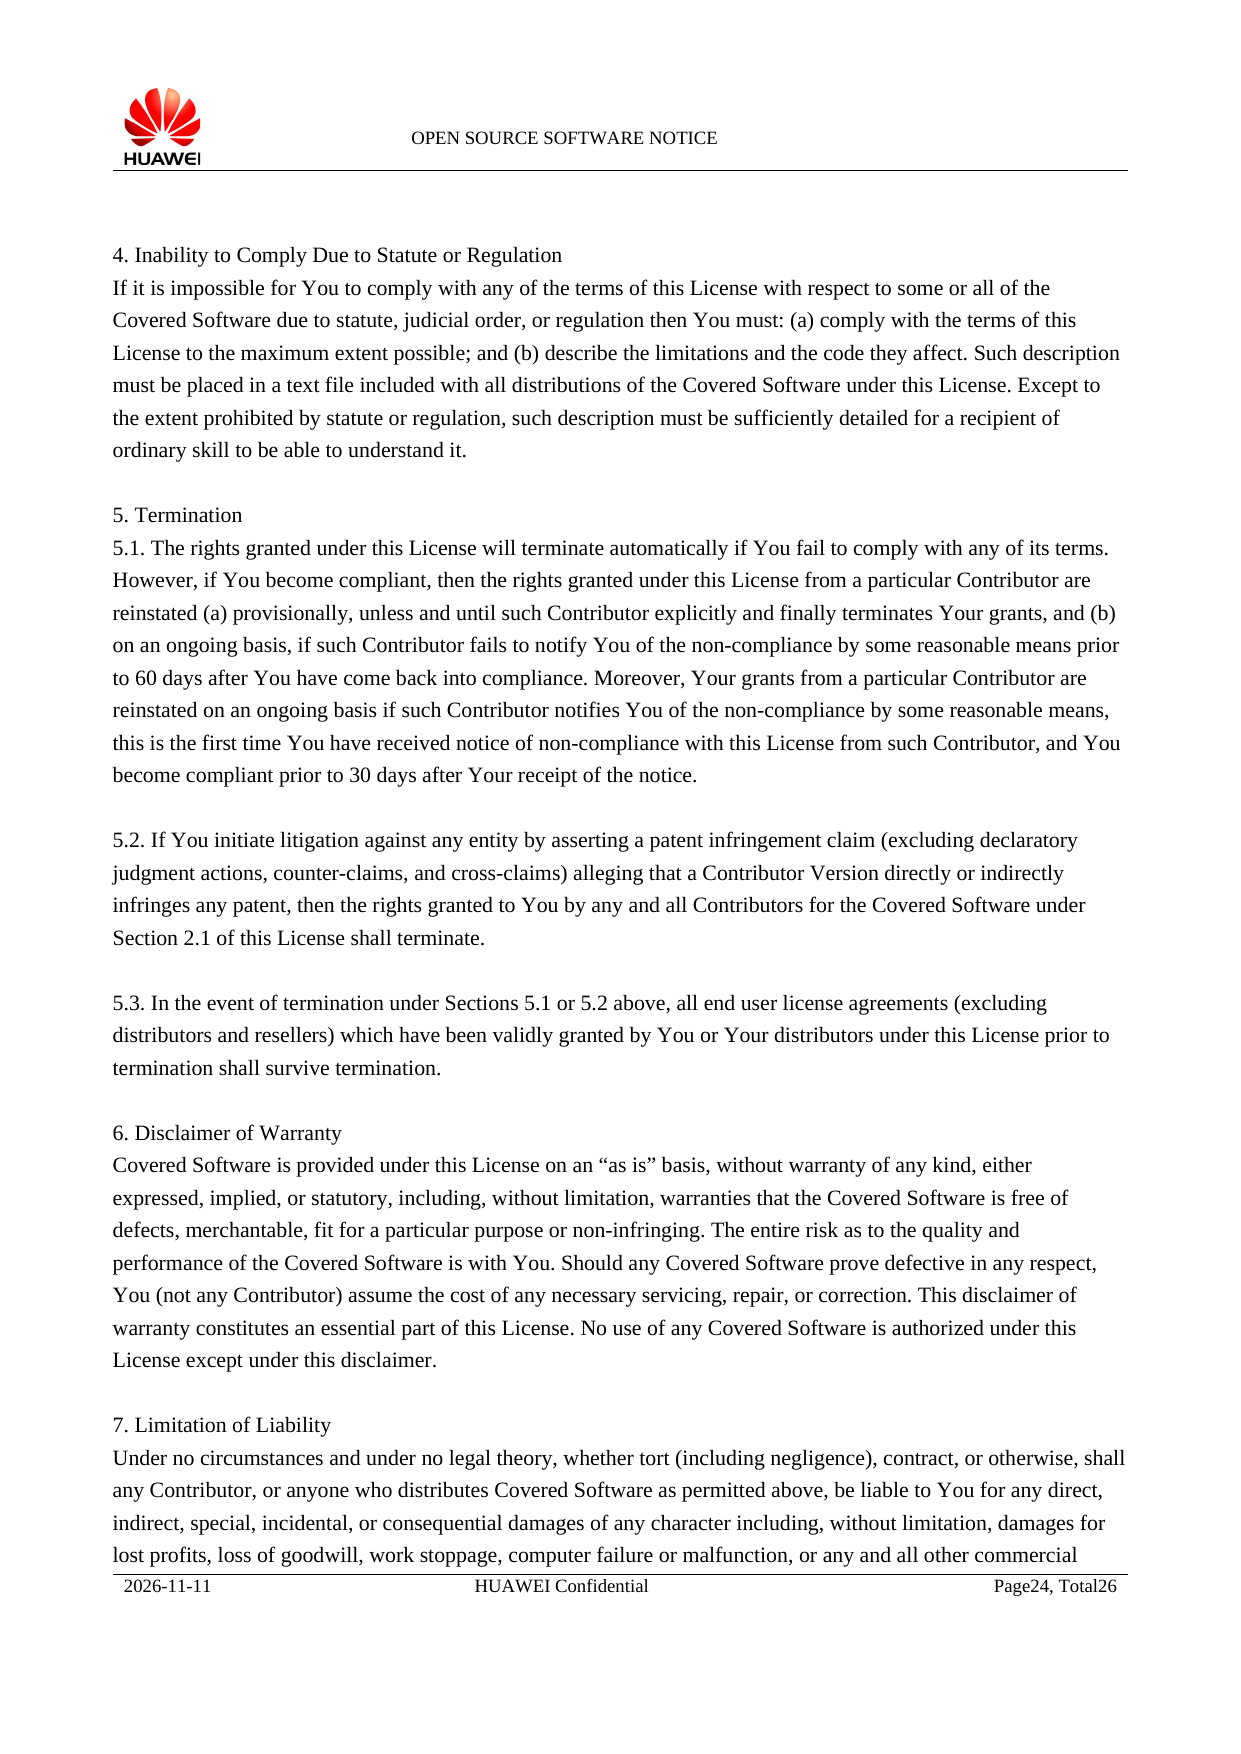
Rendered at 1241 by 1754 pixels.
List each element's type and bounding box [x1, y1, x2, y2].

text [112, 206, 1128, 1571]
picture [124, 88, 201, 165]
